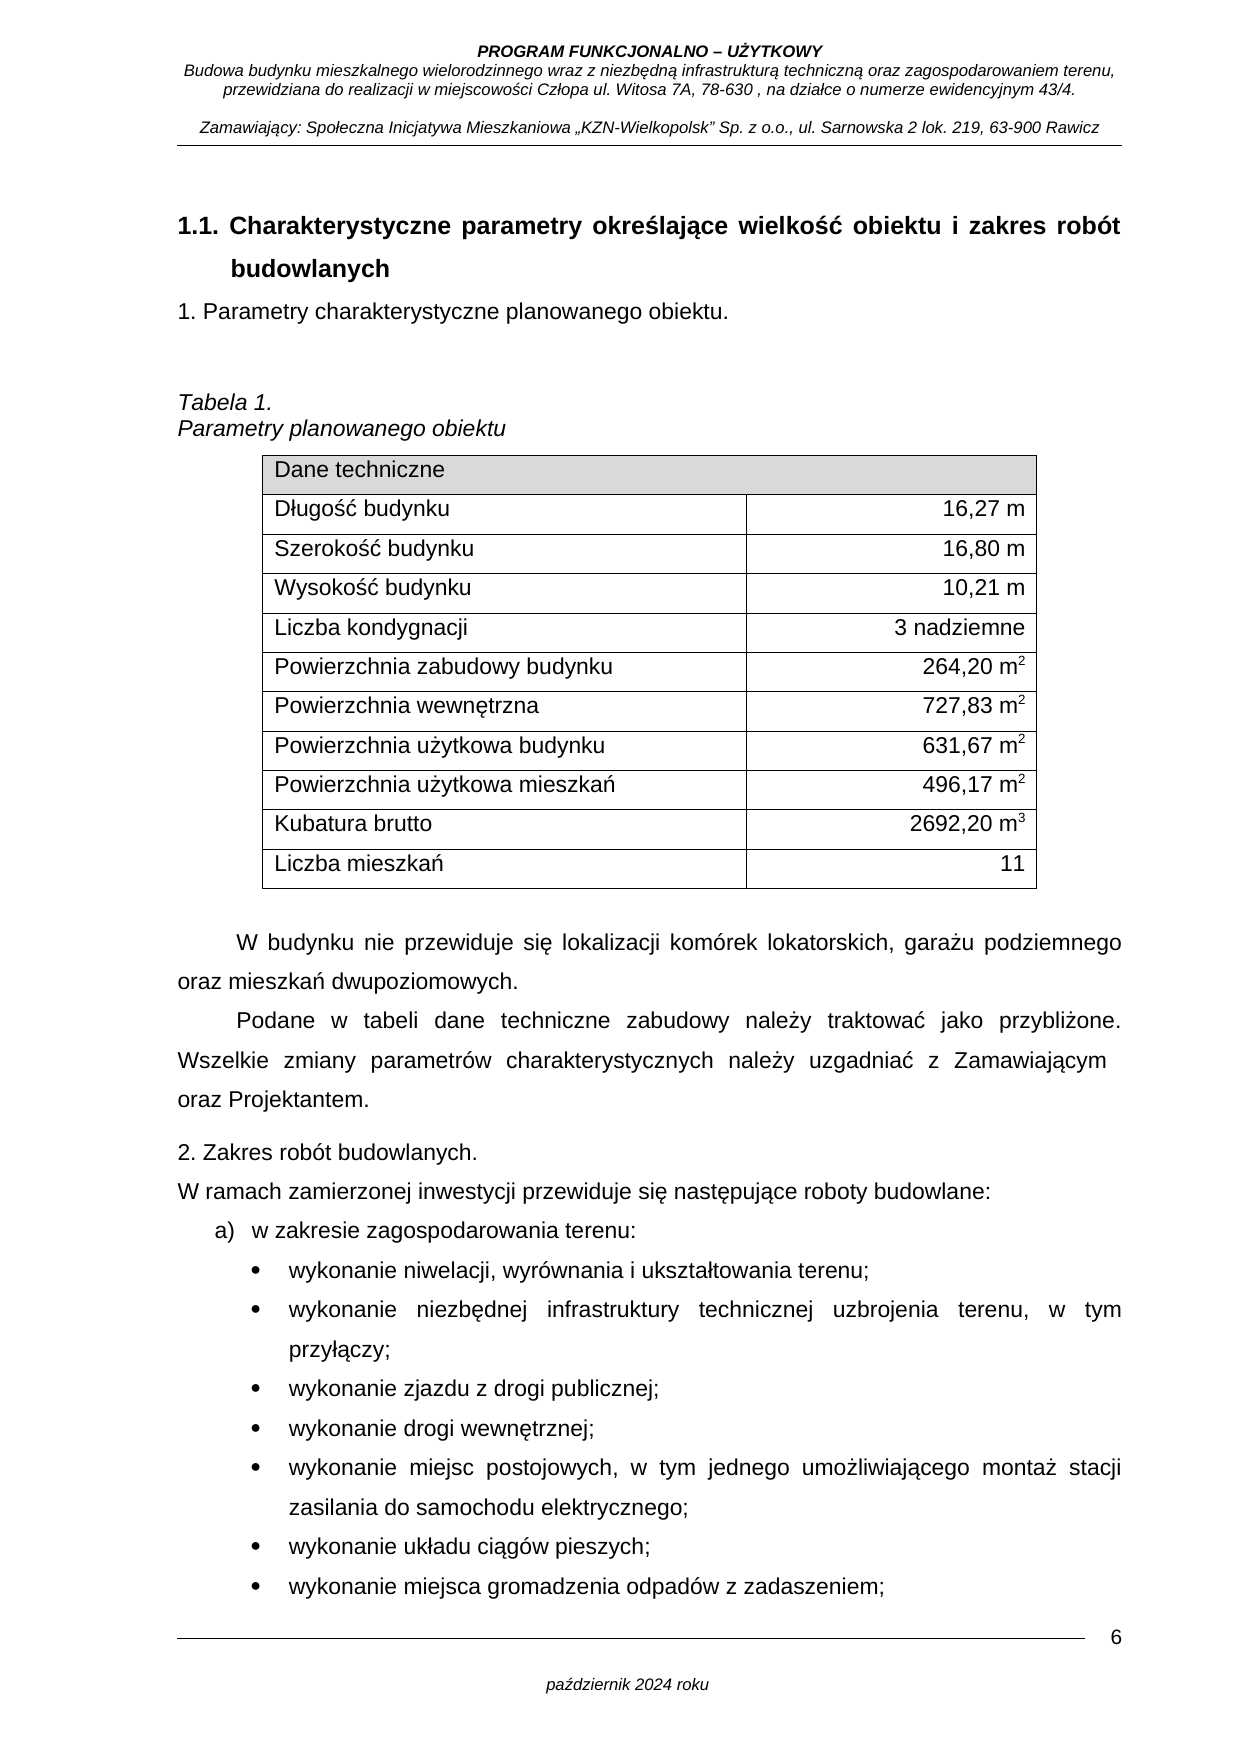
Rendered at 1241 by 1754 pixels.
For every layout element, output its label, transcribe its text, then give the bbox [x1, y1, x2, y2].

table_cell 496,17 m2 [747, 771, 1036, 809]
table_cell Liczba mieszkań [263, 850, 746, 888]
table_cell Wysokość budynku [263, 574, 746, 612]
list wykonanie niwelacji, wyrównania i ukształtowania terenu; [252, 1257, 1122, 1283]
table_cell Szerokość budynku [263, 535, 746, 573]
list wykonanie zjazdu z drogi publicznej; [252, 1375, 1122, 1402]
list wykonanie układu ciągów pieszych; [252, 1533, 1122, 1559]
text 2. Zakres robót budowlanych. [177, 1138, 1122, 1165]
list wykonanie drogi wewnętrznej; [252, 1415, 1122, 1441]
table_cell Liczba kondygnacji [263, 614, 746, 652]
text Podane w tabeli dane techniczne zabudowy należy traktować jako przybliżone. Wszelkie zmiany parametrów charakterystycznych należy uzgadniać z Zamawiającym oraz Projektantem. [177, 1007, 1122, 1113]
table_cell Powierzchnia użytkowa mieszkań [263, 771, 746, 809]
table_cell Długość budynku [263, 495, 746, 534]
table_cell Powierzchnia zabudowy budynku [263, 653, 746, 691]
table_cell 16,80 m [747, 535, 1036, 573]
text Tabela 1. [177, 389, 1122, 415]
table_cell Kubatura brutto [263, 810, 746, 849]
text Parametry planowanego obiektu [177, 415, 1122, 442]
table_cell 3 nadziemne [747, 614, 1036, 652]
list wykonanie miejsca gromadzenia odpadów z zadaszeniem; [252, 1573, 1122, 1599]
table_cell 16,27 m [747, 495, 1036, 534]
text W ramach zamierzonej inwestycji przewiduje się następujące roboty budowlane: [177, 1178, 1122, 1204]
text W budynku nie przewiduje się lokalizacji komórek lokatorskich, garażu podziemnego oraz mieszkań dwupoziomowych. [177, 928, 1122, 994]
table_cell 11 [747, 850, 1036, 888]
list wykonanie miejsc postojowych, w tym jednego umożliwiającego montaż stacji zasilania do samochodu elektrycznego; [252, 1454, 1122, 1520]
table_cell 264,20 m2 [747, 653, 1036, 691]
table_cell 10,21 m [747, 574, 1036, 612]
text 1. Parametry charakterystyczne planowanego obiektu. [177, 298, 1122, 324]
list wykonanie niezbędnej infrastruktury technicznej uzbrojenia terenu, w tym przyłączy; [252, 1296, 1122, 1362]
table_cell Powierzchnia użytkowa budynku [263, 732, 746, 770]
list w zakresie zagospodarowania terenu: [214, 1217, 1122, 1244]
table_header Dane techniczne [263, 456, 1036, 494]
table_cell Powierzchnia wewnętrzna [263, 692, 746, 731]
subtitle 1.1. Charakterystyczne parametry określające wielkość obiektu i zakres robót budowlanych [177, 211, 1122, 283]
table_cell 727,83 m2 [747, 692, 1036, 731]
table_cell 2692,20 m3 [747, 810, 1036, 849]
table_cell 631,67 m2 [747, 732, 1036, 770]
